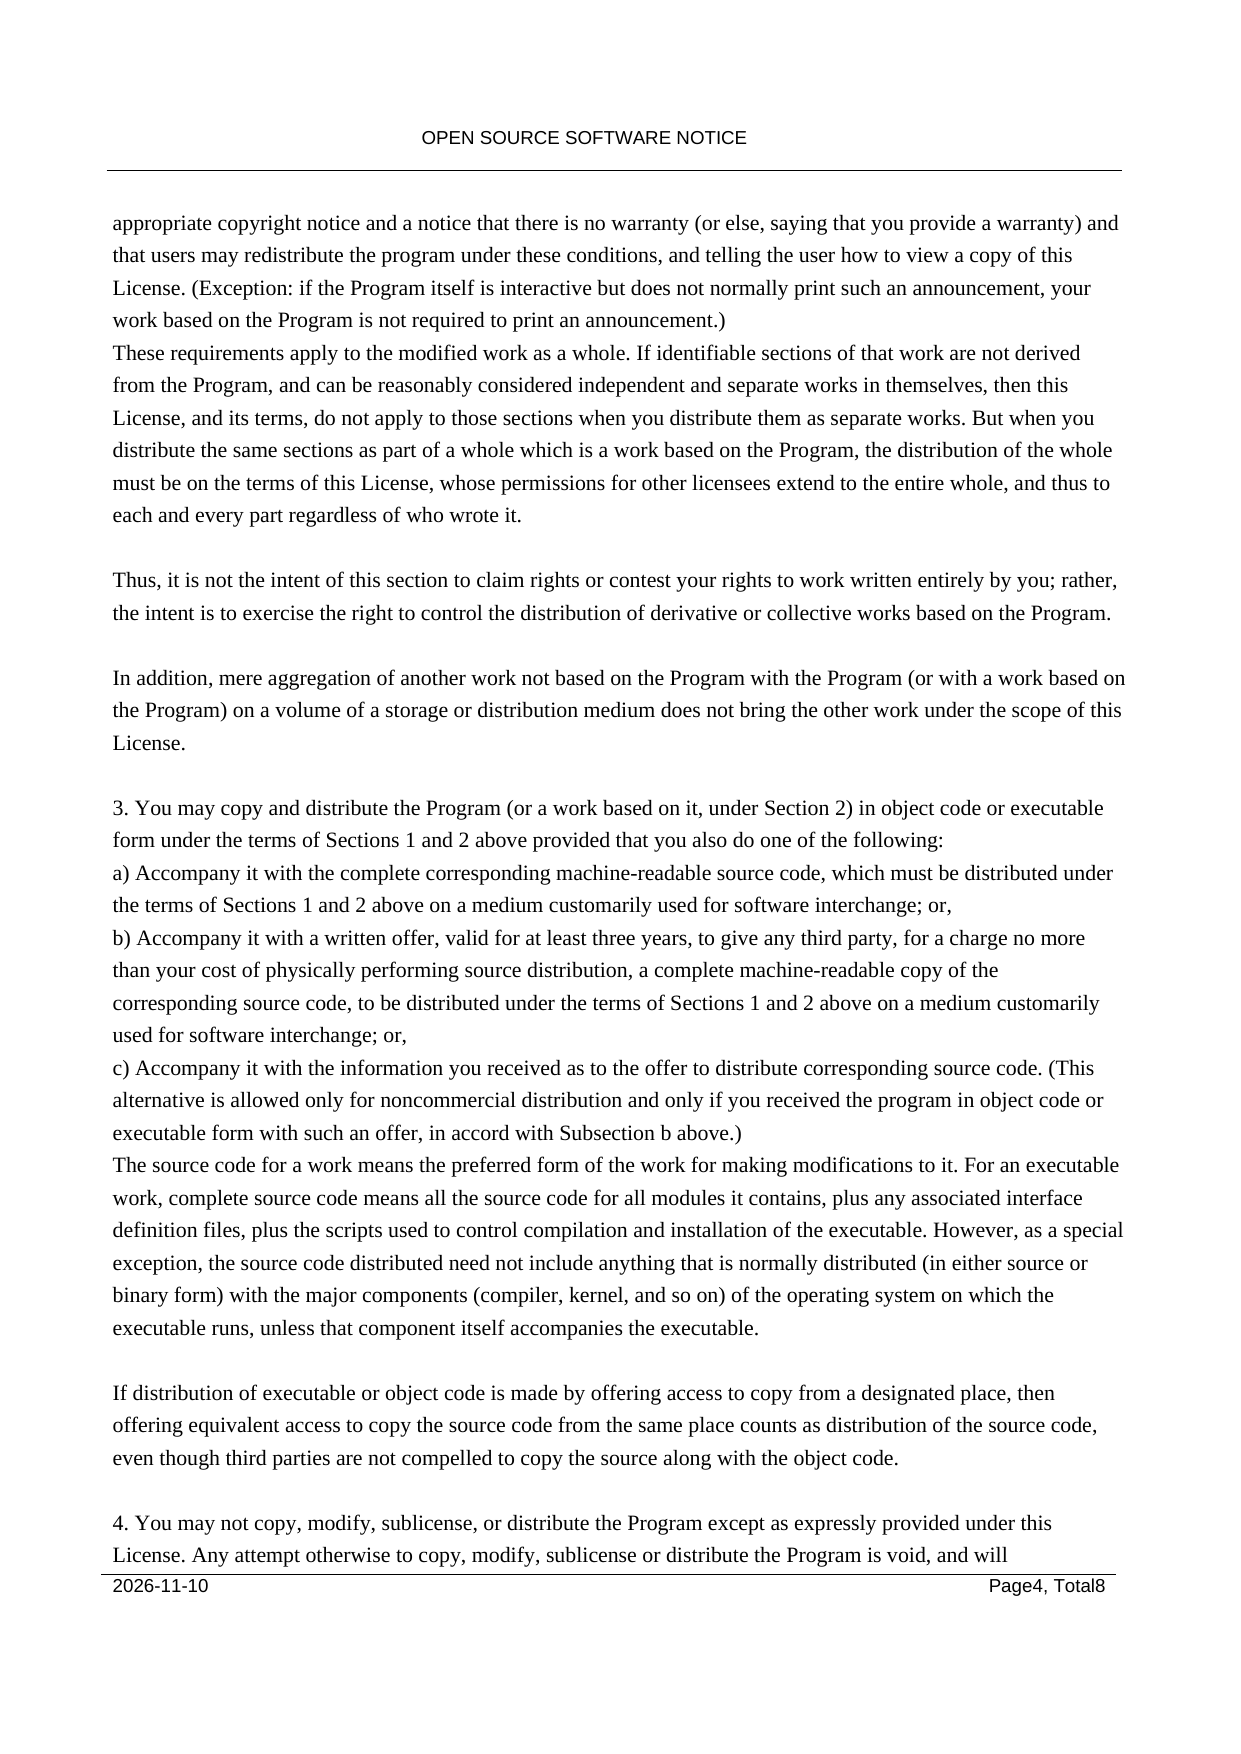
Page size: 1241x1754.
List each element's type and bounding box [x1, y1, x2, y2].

text [112, 206, 1128, 1571]
